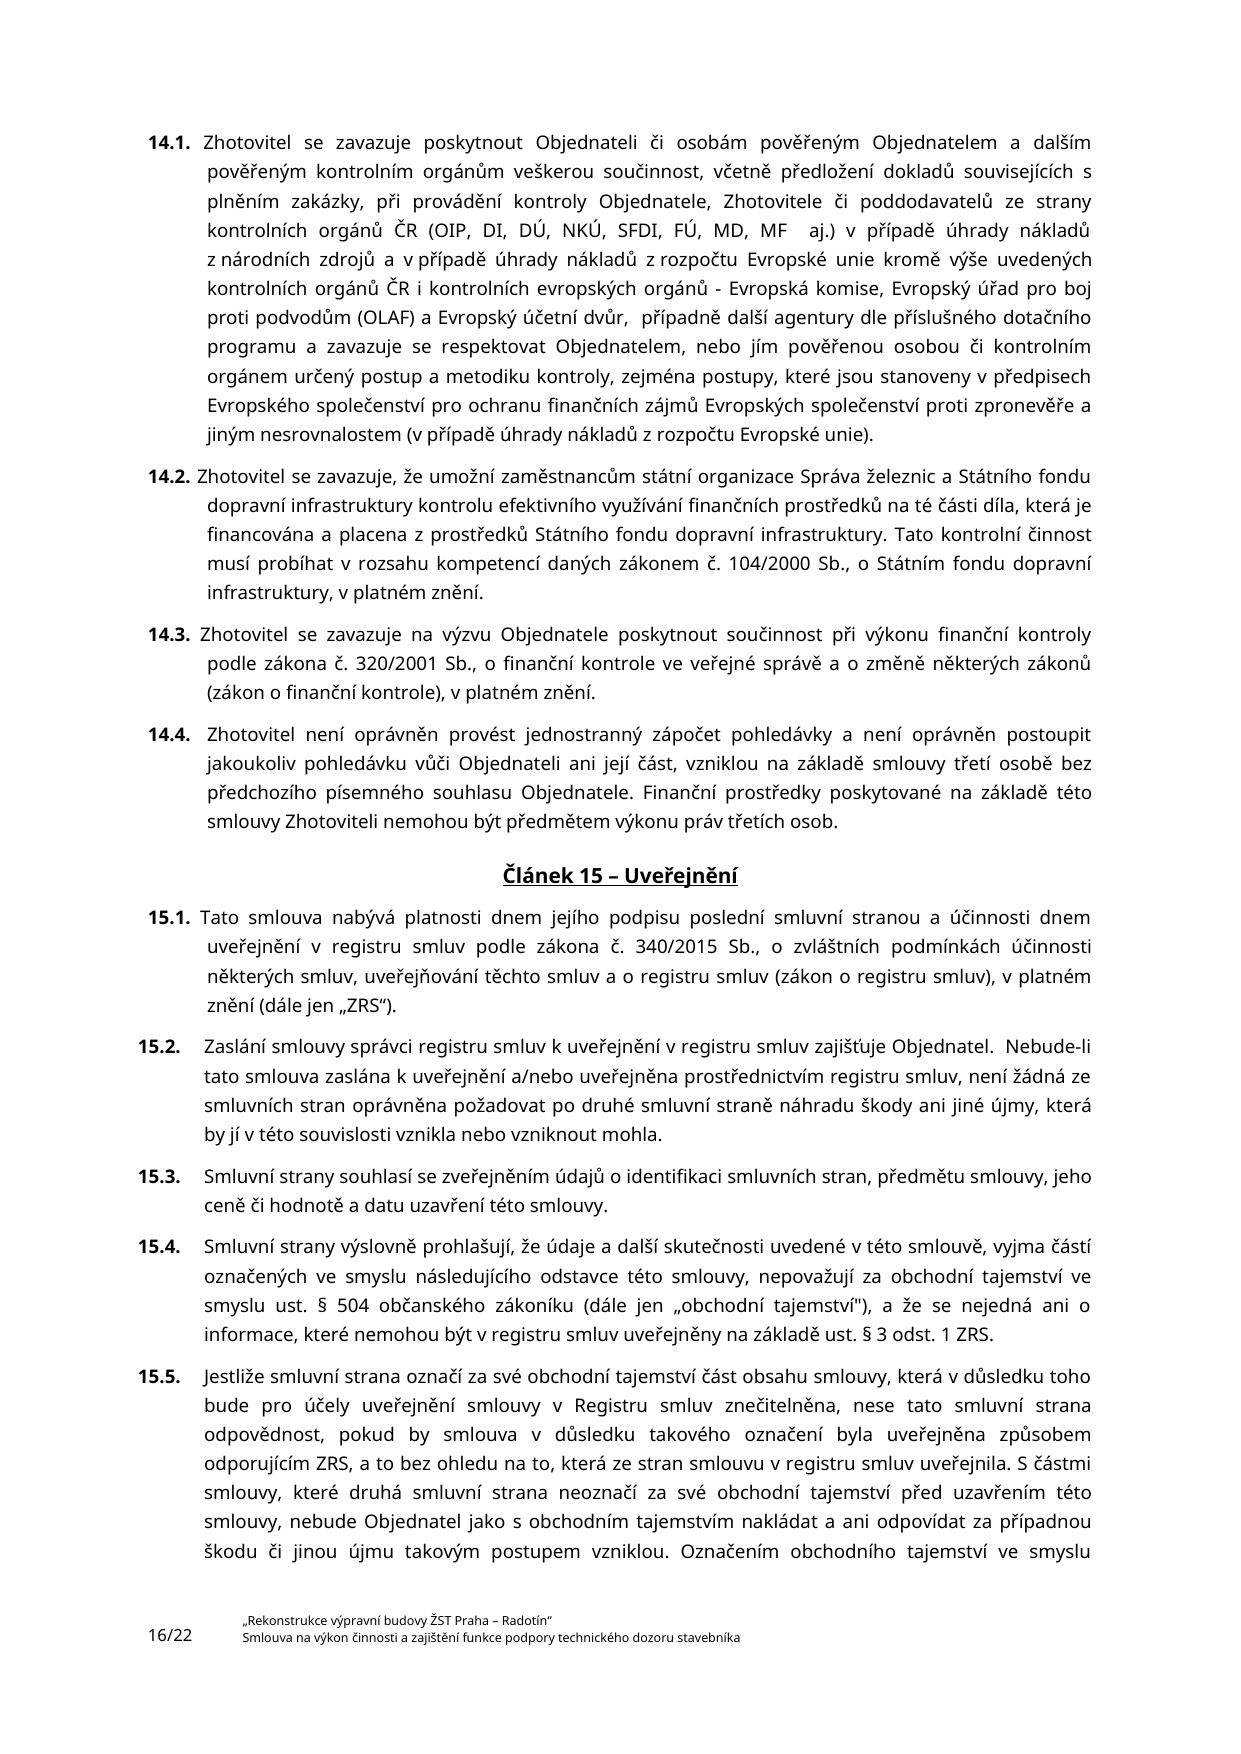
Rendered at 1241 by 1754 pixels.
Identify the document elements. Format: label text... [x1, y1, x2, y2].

text 15.3. Smluvní strany souhlasí se zveřejněním údajů o identifikaci smluvních stran, předmětu smlouvy, jeho ceně či hodnotě a datu uzavření této smlouvy. [133, 1160, 1092, 1218]
text 15.4. Smluvní strany výslovně prohlašují, že údaje a další skutečnosti uvedené v této smlouvě, vyjma částí označených ve smyslu následujícího odstavce této smlouvy, nepovažují za obchodní tajemství ve smyslu ust. § 504 občanského zákoníku (dále jen „obchodní tajemství"), a že se nejedná ani o informace, které nemohou být v registru smluv uveřejněny na základě ust. § 3 odst. 1 ZRS. [133, 1231, 1092, 1347]
text 14.4. Zhotovitel není oprávněn provést jednostranný zápočet pohledávky a není oprávněn postoupit jakoukoliv pohledávku vůči Objednateli ani její část, vzniklou na základě smlouvy třetí osobě bez předchozího písemného souhlasu Objednatele. Finanční prostředky poskytované na základě této smlouvy Zhotoviteli nemohou být předmětem výkonu práv třetích osob. [148, 718, 1092, 835]
subtitle Článek 15 – Uveřejnění [148, 860, 1092, 889]
text 15.1. Tato smlouva nabývá platnosti dnem jejího podpisu poslední smluvní stranou a účinnosti dnem uveřejnění v registru smluv podle zákona č. 340/2015 Sb., o zvláštních podmínkách účinnosti některých smluv, uveřejňování těchto smluv a o registru smluv (zákon o registru smluv), v platném znění (dále jen „ZRS“). [148, 901, 1092, 1018]
text 14.3. Zhotovitel se zavazuje na výzvu Objednatele poskytnout součinnost při výkonu finanční kontroly podle zákona č. 320/2001 Sb., o finanční kontrole ve veřejné správě a o změně některých zákonů (zákon o finanční kontrole), v platném znění. [148, 618, 1092, 706]
text 14.2. Zhotovitel se zavazuje, že umožní zaměstnancům státní organizace Správa železnic a Státního fondu dopravní infrastruktury kontrolu efektivního využívání finančních prostředků na té části díla, která je financována a placena z prostředků Státního fondu dopravní infrastruktury. Tato kontrolní činnost musí probíhat v rozsahu kompetencí daných zákonem č. 104/2000 Sb., o Státním fondu dopravní infrastruktury, v platném znění. [148, 460, 1092, 606]
text 14.1. Zhotovitel se zavazuje poskytnout Objednateli či osobám pověřeným Objednatelem a dalším pověřeným kontrolním orgánům veškerou součinnost, včetně předložení dokladů souvisejících s plněním zakázky, při provádění kontroly Objednatele, Zhotovitele či poddodavatelů ze strany kontrolních orgánů ČR (OIP, DI, DÚ, NKÚ, SFDI, FÚ, MD, MF aj.) v případě úhrady nákladů z národních zdrojů a v případě úhrady nákladů z rozpočtu Evropské unie kromě výše uvedených kontrolních orgánů ČR i kontrolních evropských orgánů - Evropská komise, Evropský úřad pro boj proti podvodům (OLAF) a Evropský účetní dvůr, případně další agentury dle příslušného dotačního programu a zavazuje se respektovat Objednatelem, nebo jím pověřenou osobou či kontrolním orgánem určený postup a metodiku kontroly, zejména postupy, které jsou stanoveny v předpisech Evropského společenství pro ochranu finančních zájmů Evropských společenství proti zpronevěře a jiným nesrovnalostem (v případě úhrady nákladů z rozpočtu Evropské unie). [148, 126, 1092, 447]
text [133, 1360, 1092, 1564]
text 15.2. Zaslání smlouvy správci registru smluv k uveřejnění v registru smluv zajišťuje Objednatel. Nebude-li tato smlouva zaslána k uveřejnění a/nebo uveřejněna prostřednictvím registru smluv, není žádná ze smluvních stran oprávněna požadovat po druhé smluvní straně náhradu škody ani jiné újmy, která by jí v této souvislosti vznikla nebo vzniknout mohla. [133, 1031, 1092, 1147]
